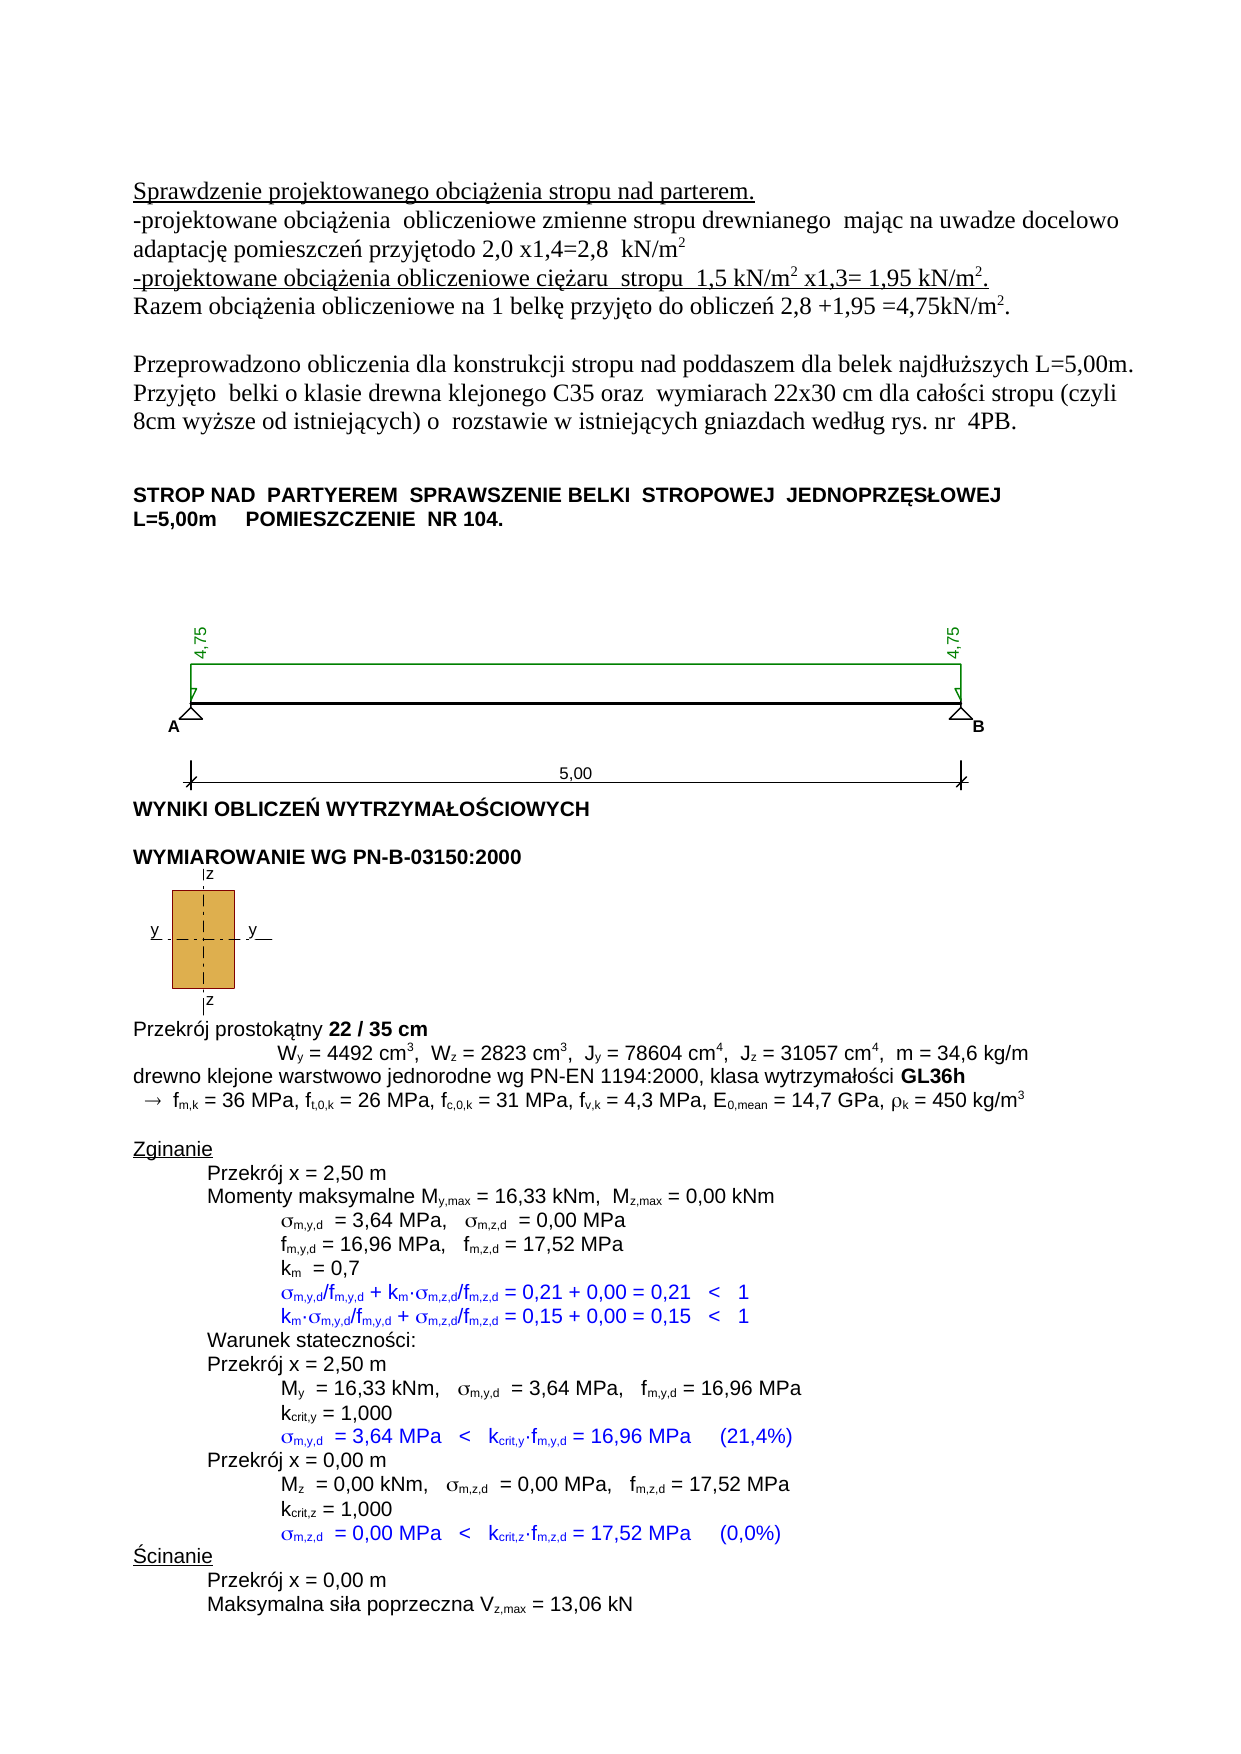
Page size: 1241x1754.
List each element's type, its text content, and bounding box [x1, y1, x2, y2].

text fm,y,d = 16,96 MPa, fm,z,d = 17,52 MPa [133, 1232, 1167, 1256]
text m,y,d/fm,y,d + km·m,z,d/fm,z,d = 0,21 + 0,00 = 0,21 < 1 [133, 1280, 1167, 1304]
text km = 0,7 [133, 1256, 1167, 1280]
text STROP NAD PARTYEREM SPRAWSZENIE BELKI STROPOWEJ JEDNOPRZĘSŁOWEJ [133, 483, 1167, 507]
text m,y,d = 3,64 MPa, m,z,d = 0,00 MPa [133, 1208, 1167, 1232]
text Momenty maksymalne My,max = 16,33 kNm, Mz,max = 0,00 kNm [133, 1184, 1167, 1208]
text Przekrój x = 2,50 m [133, 1160, 1167, 1184]
text -projektowane obciążenia obliczeniowe ciężaru stropu 1,5 kN/m2 x1,3= 1,95 kN/m2. [133, 263, 1167, 291]
text Sprawdzenie projektowanego obciążenia stropu nad parterem. [133, 176, 1167, 205]
text Razem obciążenia obliczeniowe na 1 belkę przyjęto do obliczeń 2,8 +1,95 =4,75kN/m2. [133, 291, 1167, 320]
text Przeprowadzono obliczenia dla konstrukcji stropu nad poddaszem dla belek najdłuższych L=5,00m. Przyjęto belki o klasie drewna klejonego C35 oraz wymiarach 22x30 cm dla całości stropu (czyli 8cm wyższe od istniejących) o rozstawie w istniejących gniazdach według rys. nr 4PB. [133, 349, 1167, 435]
text Przekrój x = 0,00 m [133, 1568, 1167, 1592]
text drewno klejone warstwowo jednorodne wg PN-EN 1194:2000, klasa wytrzymałości GL36h [133, 1064, 1167, 1088]
text Przekrój x = 0,00 m [133, 1448, 1167, 1472]
text L=5,00m POMIESZCZENIE NR 104. [133, 507, 1167, 531]
text Ścinanie [133, 1544, 1167, 1568]
text kcrit,y = 1,000 [133, 1400, 1167, 1424]
text m,z,d = 0,00 MPa < kcrit,z·fm,z,d = 17,52 MPa (0,0%) [133, 1520, 1167, 1544]
text Maksymalna siła poprzeczna Vz,max = 13,06 kN [133, 1592, 1167, 1616]
text kcrit,z = 1,000 [133, 1496, 1167, 1520]
text Zginanie [133, 1136, 1167, 1160]
text m,y,d = 3,64 MPa < kcrit,y·fm,y,d = 16,96 MPa (21,4%) [133, 1424, 1167, 1448]
text Wy = 4492 cm3, Wz = 2823 cm3, Jy = 78604 cm4, Jz = 31057 cm4, m = 34,6 kg/m [133, 1040, 1167, 1064]
text Przekrój x = 2,50 m [133, 1352, 1167, 1376]
text km·m,y,d/fm,y,d + m,z,d/fm,z,d = 0,15 + 0,00 = 0,15 < 1 [133, 1304, 1167, 1328]
text Przekrój prostokątny 22 / 35 cm [133, 1016, 1167, 1040]
text WYMIAROWANIE WG PN-B-03150:2000 [133, 845, 1167, 869]
text WYNIKI OBLICZEŃ WYTRZYMAŁOŚCIOWYCH [133, 797, 1167, 821]
text My = 16,33 kNm, m,y,d = 3,64 MPa, fm,y,d = 16,96 MPa [133, 1376, 1167, 1400]
text -projektowane obciążenia obliczeniowe zmienne stropu drewnianego mając na uwadze docelowo adaptację pomieszczeń przyjętodo 2,0 x1,4=2,8 kN/m2 [133, 205, 1167, 263]
text Warunek stateczności: [133, 1328, 1167, 1352]
text  fm,k = 36 MPa, ft,0,k = 26 MPa, fc,0,k = 31 MPa, fv,k = 4,3 MPa, E0,mean = 14,7 GPa, k = 450 kg/m3 [133, 1088, 1167, 1112]
text Mz = 0,00 kNm, m,z,d = 0,00 MPa, fm,z,d = 17,52 MPa [133, 1472, 1167, 1496]
